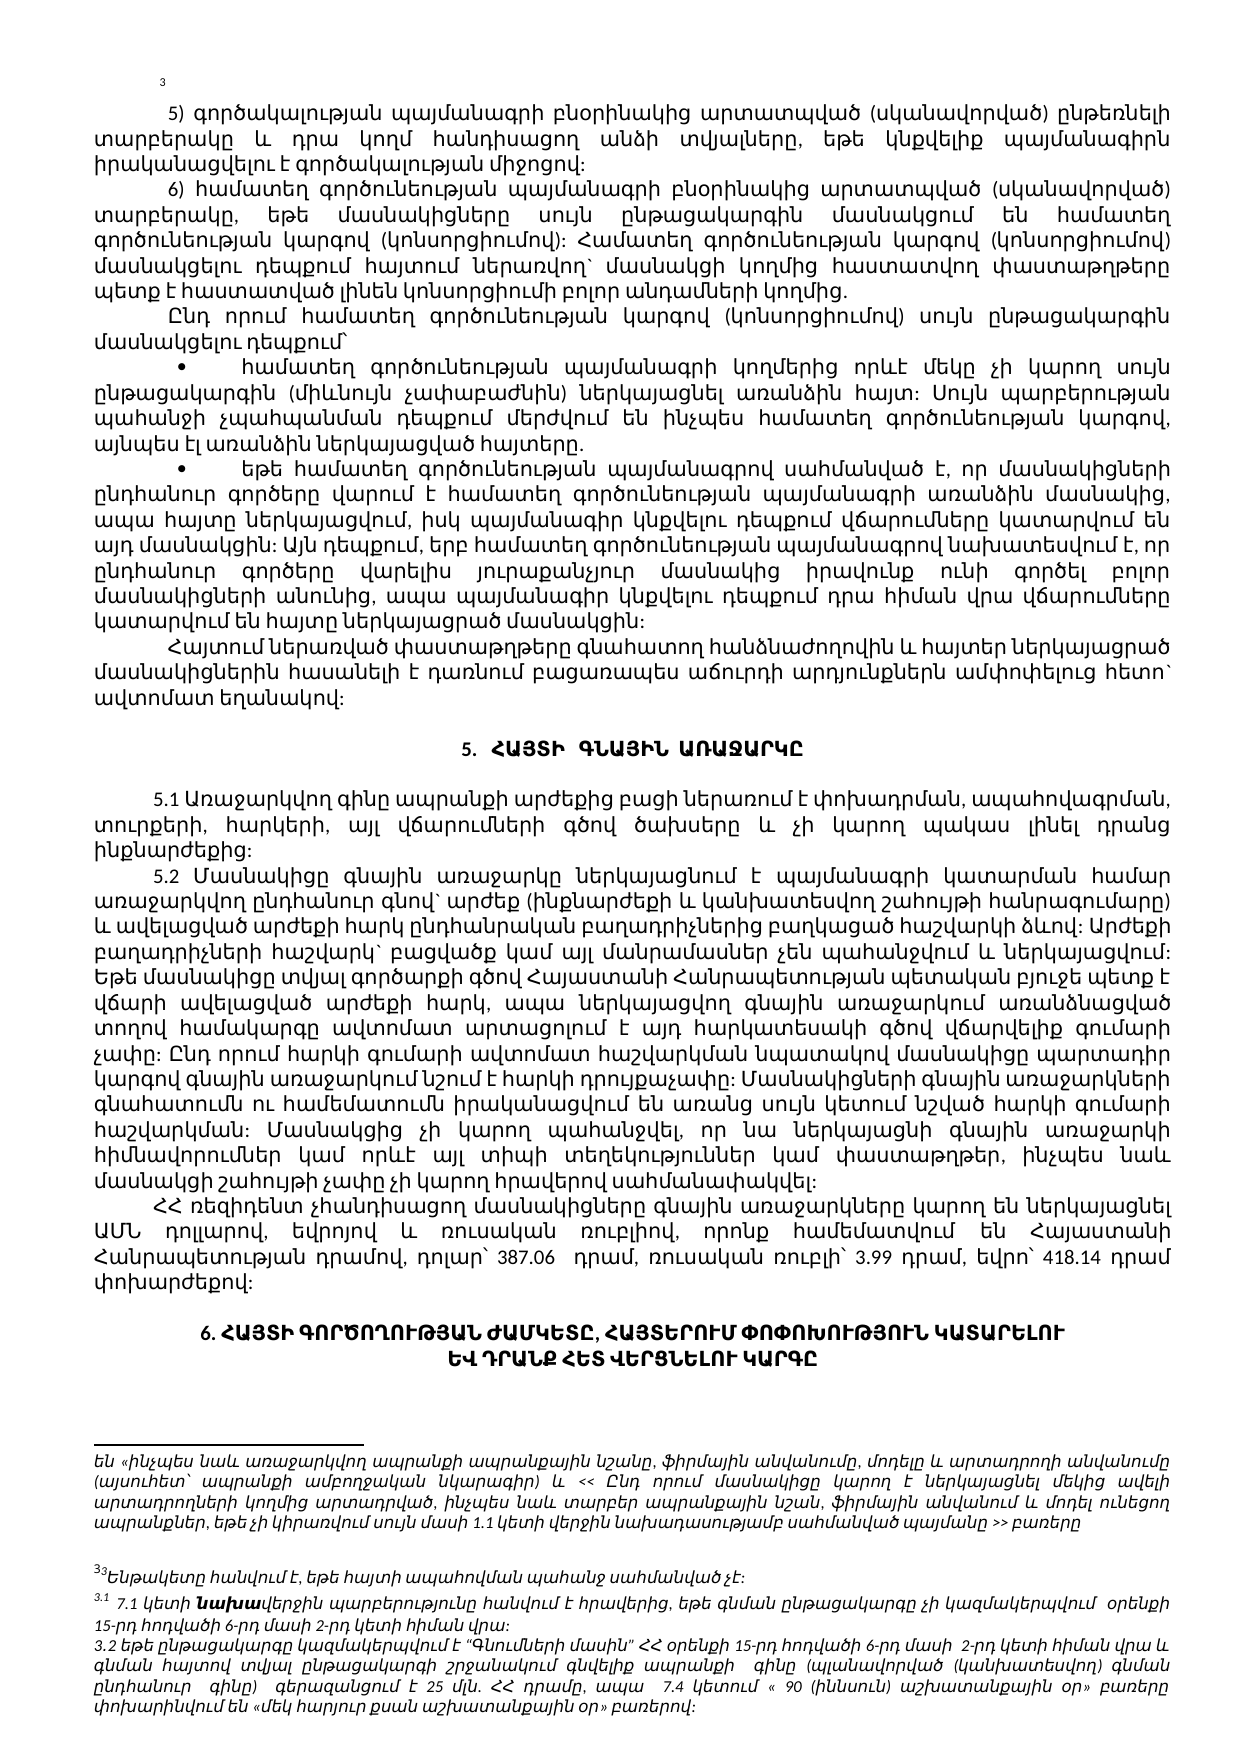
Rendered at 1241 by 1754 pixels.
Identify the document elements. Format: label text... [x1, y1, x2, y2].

text ՀՀ ռեզիդենտ չհանդիսացող մասնակիցները գնային առաջարկները կարող են ներկայացնել ԱՄՆ դոլլարով, եվրոյով և ռուսական ռուբլիով, որոնք համեմատվում են Հայաստանի Հանրապետության դրամով, դոլար՝ 387.06 դրամ, ռուսական ռուբլի՝ 3.99 դրամ, եվրո՝ 418.14 դրամ փոխարժեքով: [94, 1193, 1171, 1295]
text 5.1 Առաջարկվող գինը ապրանքի արժեքից բացի ներառում է փոխադրման, ապահովագրման, տուրքերի, հարկերի, այլ վճարումների գծով ծախսերը և չի կարող պակաս լինել դրանց ինքնարժեքից: [94, 787, 1171, 863]
text Ընդ որում համատեղ գործունեության կարգով (կոնսորցիումով) սույն ընթացակարգին մասնակցելու դեպքում՝ [94, 304, 1171, 354]
text 6) համատեղ գործունեության պայմանագրի բնօրինակից արտատպված (սկանավորված) տարբերակը, եթե մասնակիցները սույն ընթացակարգին մասնակցում են համատեղ գործունեության կարգով (կոնսորցիումով): Համատեղ գործունեության կարգով (կոնսորցիումով) մասնակցելու դեպքում հայտում ներառվող` մասնակցի կողմից հաստատվող փաստաթղթերը պետք է հաստատված լինեն կոնսորցիումի բոլոր անդամների կողմից. [94, 177, 1171, 304]
text 6. ՀԱՅՏԻ ԳՈՐԾՈՂՈՒԹՅԱՆ ԺԱՄԿԵՏԸ, ՀԱՅՏԵՐՈՒՄ ՓՈՓՈԽՈՒԹՅՈՒՆ ԿԱՏԱՐԵԼՈՒ [94, 1320, 1171, 1346]
text ԵՎ ԴՐԱՆՔ ՀԵՏ ՎԵՐՑՆԵԼՈՒ ԿԱՐԳԸ [94, 1346, 1171, 1371]
text 5) գործակալության պայմանագրի բնօրինակից արտատպված (սկանավորված) ընթեռնելի տարբերակը և դրա կողմ հանդիսացող անձի տվյալները, եթե կնքվելիք պայմանագիրն իրականացվելու է գործակալության միջոցով: [94, 100, 1171, 177]
text 3 [94, 75, 1171, 100]
list եթե համատեղ գործունեության պայմանագրով սահմանված է, որ մասնակիցների ընդհանուր գործերը վարում է համատեղ գործունեության պայմանագրի առանձին մասնակից, ապա հայտը ներկայացվում, իսկ պայմանագիր կնքվելու դեպքում վճարումները կատարվում են այդ մասնակցին: Այն դեպքում, երբ համատեղ գործունեության պայմանագրով նախատեսվում է, որ ընդհանուր գործերը վարելիս յուրաքանչյուր մասնակից իրավունք ունի գործել բոլոր մասնակիցների անունից, ապա պայմանագիր կնքվելու դեպքում դրա հիման վրա վճարումները կատարվում են հայտը ներկայացրած մասնակցին: [94, 456, 1171, 634]
text 5.2 Մասնակիցը գնային առաջարկը ներկայացնում է պայմանագրի կատարման համար առաջարկվող ընդհանուր գնով` արժեք (ինքնարժեքի և կանխատեսվող շահույթի հանրագումարը) և ավելացված արժեքի հարկ ընդհանրական բաղադրիչներից բաղկացած հաշվարկի ձևով: Արժեքի բաղադրիչների հաշվարկ` բացվածք կամ այլ մանրամասներ չեն պահանջվում և ներկայացվում: Եթե մասնակիցը տվյալ գործարքի գծով Հայաստանի Հանրապետության պետական բյուջե պետք է վճարի ավելացված արժեքի հարկ, ապա ներկայացվող գնային առաջարկում առանձնացված տողով համակարգը ավտոմատ արտացոլում է այդ հարկատեսակի գծով վճարվելիք գումարի չափը: Ընդ որում հարկի գումարի ավտոմատ հաշվարկման նպատակով մասնակիցը պարտադիր կարգով գնային առաջարկում նշում է հարկի դրույքաչափը: Մասնակիցների գնային առաջարկների գնահատումն ու համեմատումն իրականացվում են առանց սույն կետում նշված հարկի գումարի հաշվարկման: Մասնակցից չի կարող պահանջվել, որ նա ներկայացնի գնային առաջարկի հիմնավորումներ կամ որևէ այլ տիպի տեղեկություններ կամ փաստաթղթեր, ինչպես նաև մասնակցի շահույթի չափը չի կարող հրավերով սահմանափակվել: [94, 863, 1171, 1193]
text Հայտում ներառված փաստաթղթերը գնահատող հանձնաժողովին և հայտեր ներկայացրած մասնակիցներին հասանելի է դառնում բացառապես աճուրդի արդյունքներն ամփոփելուց հետո` ավտոմատ եղանակով: [94, 634, 1171, 710]
text 5. ՀԱՅՏԻ ԳՆԱՅԻՆ ԱՌԱՋԱՐԿԸ [94, 736, 1171, 761]
list համատեղ գործունեության պայմանագրի կողմերից որևէ մեկը չի կարող սույն ընթացակարգին (միևնույն չափաբաժնին) ներկայացնել առանձին հայտ: Սույն պարբերության պահանջի չպահպանման դեպքում մերժվում են ինչպես համատեղ գործունեության կարգով, այնպես էլ առանձին ներկայացված հայտերը. [94, 354, 1171, 456]
